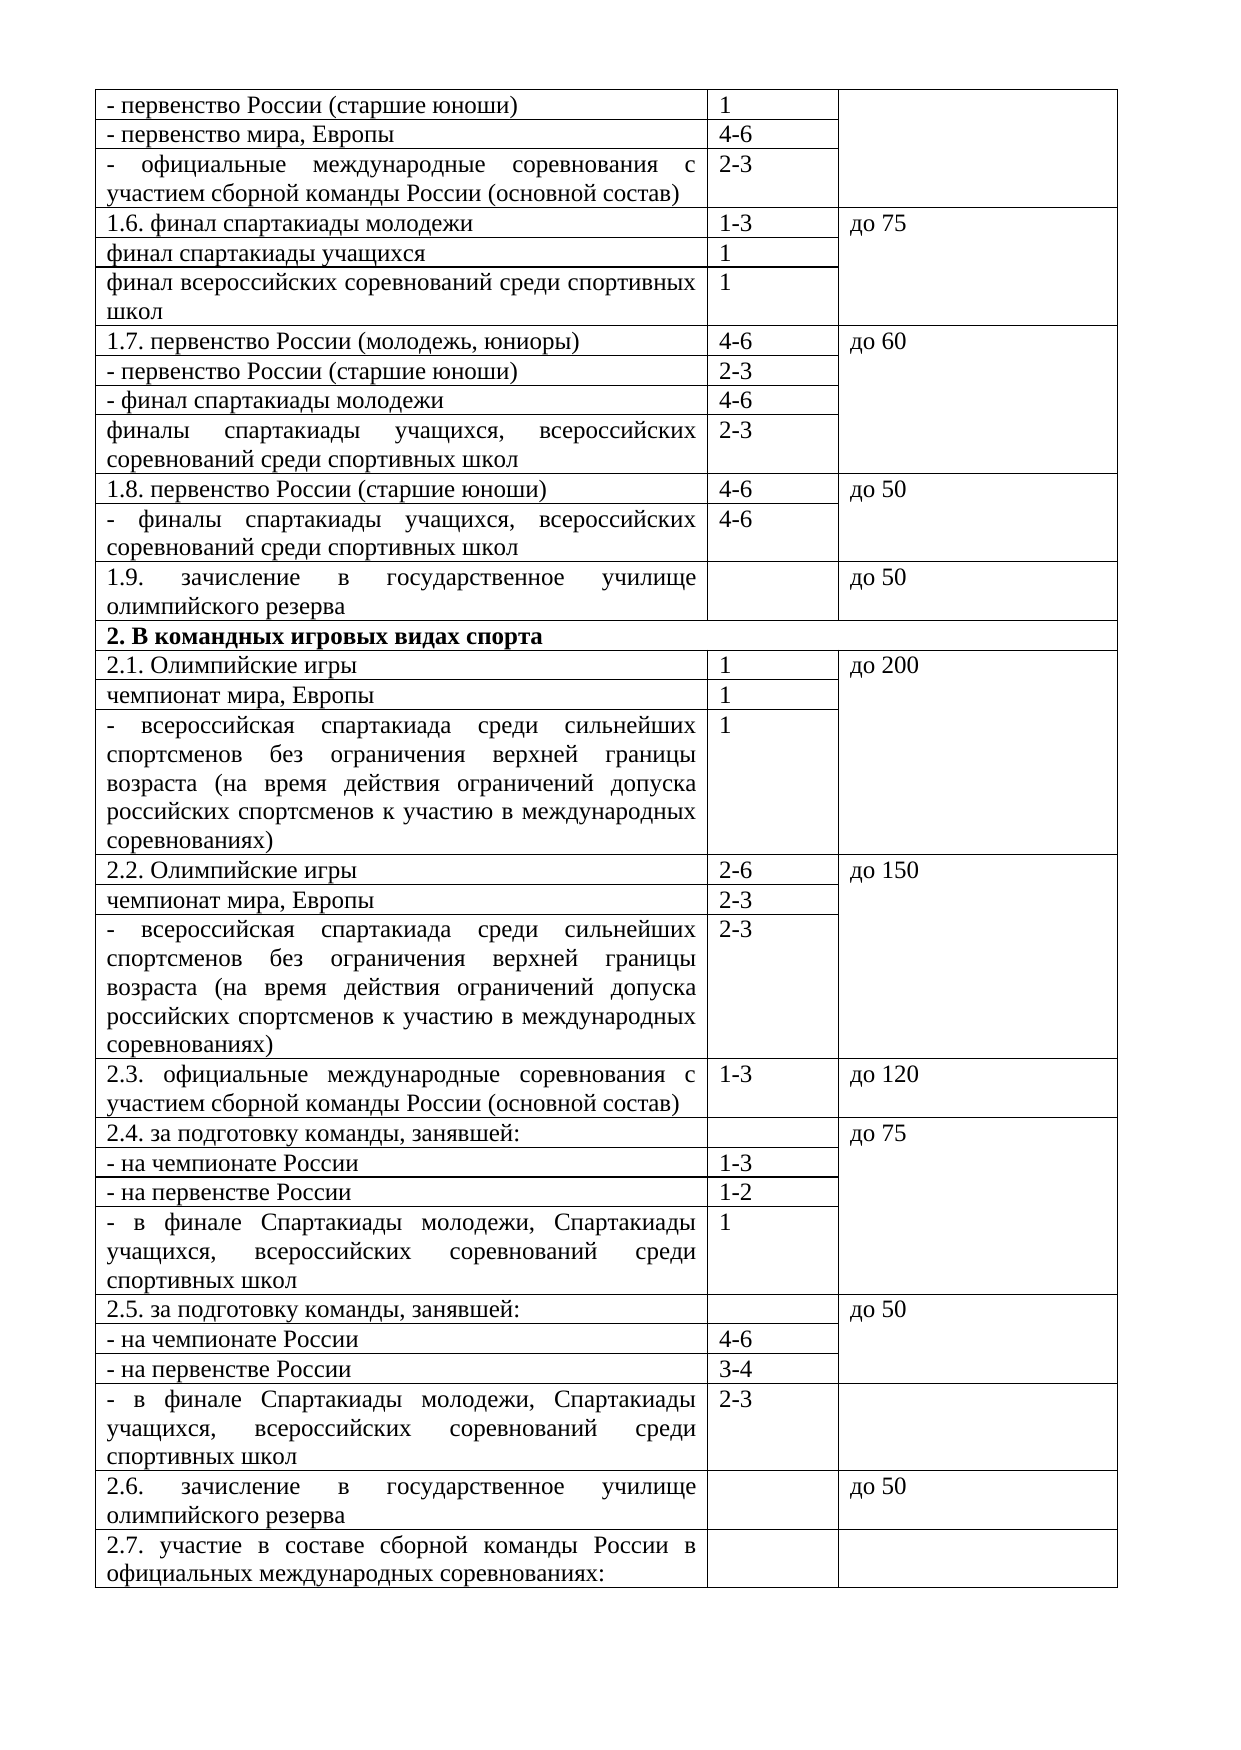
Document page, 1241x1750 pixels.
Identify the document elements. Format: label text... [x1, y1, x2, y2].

table_cell до 60 [839, 326, 1117, 473]
table_cell 1.6. финал спартакиады молодежи [96, 208, 707, 237]
table_cell - на чемпионате России [96, 1324, 707, 1353]
table_cell 2.7. участие в составе сборной команды России в официальных международных соревнованиях: [96, 1530, 707, 1587]
table_cell - первенство России (старшие юноши) [96, 356, 707, 384]
table_cell финал спартакиады учащихся [96, 238, 707, 266]
table_cell 2.2. Олимпийские игры [96, 855, 707, 884]
table_cell 2-3 [708, 1384, 838, 1470]
table_cell до 75 [839, 208, 1117, 325]
table_cell 4-6 [708, 474, 838, 503]
table_cell до 50 [839, 1295, 1117, 1383]
table_cell финалы спартакиады учащихся, всероссийских соревнований среди спортивных школ [96, 415, 707, 473]
table_cell 4-6 [708, 326, 838, 355]
table_cell 1-3 [708, 208, 838, 237]
table_cell 2.6. зачисление в государственное училище олимпийского резерва [96, 1471, 707, 1529]
table_cell до 150 [839, 855, 1117, 1058]
table_cell до 120 [839, 1059, 1117, 1117]
table_cell до 50 [839, 1471, 1117, 1529]
table_cell 1 [708, 1207, 838, 1293]
table_cell 1.7. первенство России (молодежь, юниоры) [96, 326, 707, 355]
table_cell до 200 [839, 651, 1117, 854]
table_cell - первенство России (старшие юноши) [96, 90, 707, 118]
table_cell 3-4 [708, 1354, 838, 1383]
table_cell 2-3 [708, 356, 838, 384]
table_cell 2.1. Олимпийские игры [96, 651, 707, 679]
table_cell до 50 [839, 474, 1117, 561]
table_cell 4-6 [708, 1324, 838, 1353]
table_cell 1-3 [708, 1059, 838, 1117]
table_cell [708, 562, 838, 620]
table_cell 1 [708, 651, 838, 679]
table_cell - на чемпионате России [96, 1148, 707, 1176]
table_cell [708, 1295, 838, 1323]
table_cell [839, 1384, 1117, 1470]
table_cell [96, 149, 707, 207]
table_cell - в финале Спартакиады молодежи, Спартакиады учащихся, всероссийских соревнований среди спортивных школ [96, 1207, 707, 1293]
table_cell чемпионат мира, Европы [96, 680, 707, 709]
table_cell [708, 1530, 838, 1587]
table_cell [708, 1471, 838, 1529]
table_cell - на первенстве России [96, 1178, 707, 1206]
table_cell - в финале Спартакиады молодежи, Спартакиады учащихся, всероссийских соревнований среди спортивных школ [96, 1384, 707, 1470]
table_cell до 75 [839, 1118, 1117, 1293]
table_cell 1 [708, 90, 838, 118]
table_cell финал всероссийских соревнований среди спортивных школ [96, 268, 707, 325]
table_cell 2.3. официальные международные соревнования с участием сборной команды России (основной состав) [96, 1059, 707, 1117]
table_cell 2-6 [708, 855, 838, 884]
table_cell - финалы спартакиады учащихся, всероссийских соревнований среди спортивных школ [96, 504, 707, 561]
table_cell чемпионат мира, Европы [96, 885, 707, 913]
table_cell 2-3 [708, 149, 838, 207]
table_cell 2-3 [708, 915, 838, 1058]
table_cell [708, 1118, 838, 1147]
table_cell 1 [708, 710, 838, 854]
table_cell [839, 1530, 1117, 1587]
table_cell 2.5. за подготовку команды, занявшей: [96, 1295, 707, 1323]
table_cell - всероссийская спартакиада среди сильнейших спортсменов без ограничения верхней границы возраста (на время действия ограничений допуска российских спортсменов к участию в международных соревнованиях) [96, 710, 707, 854]
table_cell - всероссийская спартакиада среди сильнейших спортсменов без ограничения верхней границы возраста (на время действия ограничений допуска российских спортсменов к участию в международных соревнованиях) [96, 915, 707, 1058]
table_cell - финал спартакиады молодежи [96, 386, 707, 414]
table_cell - первенство мира, Европы [96, 120, 707, 148]
table_cell 4-6 [708, 120, 838, 148]
table_cell 2-3 [708, 415, 838, 473]
table_cell - на первенстве России [96, 1354, 707, 1383]
table_cell 2-3 [708, 885, 838, 913]
table_cell 1.9. зачисление в государственное училище олимпийского резерва [96, 562, 707, 620]
table_cell 1 [708, 238, 838, 266]
table_cell 2.4. за подготовку команды, занявшей: [96, 1118, 707, 1147]
table_cell 1-3 [708, 1148, 838, 1176]
table_cell до 50 [839, 562, 1117, 620]
table_cell 1.8. первенство России (старшие юноши) [96, 474, 707, 503]
table_cell 2. В командных игровых видах спорта [96, 621, 1117, 649]
table_cell 4-6 [708, 386, 838, 414]
table_cell 1 [708, 680, 838, 709]
table_cell 1 [708, 268, 838, 325]
table_cell 4-6 [708, 504, 838, 561]
table_cell 1-2 [708, 1178, 838, 1206]
